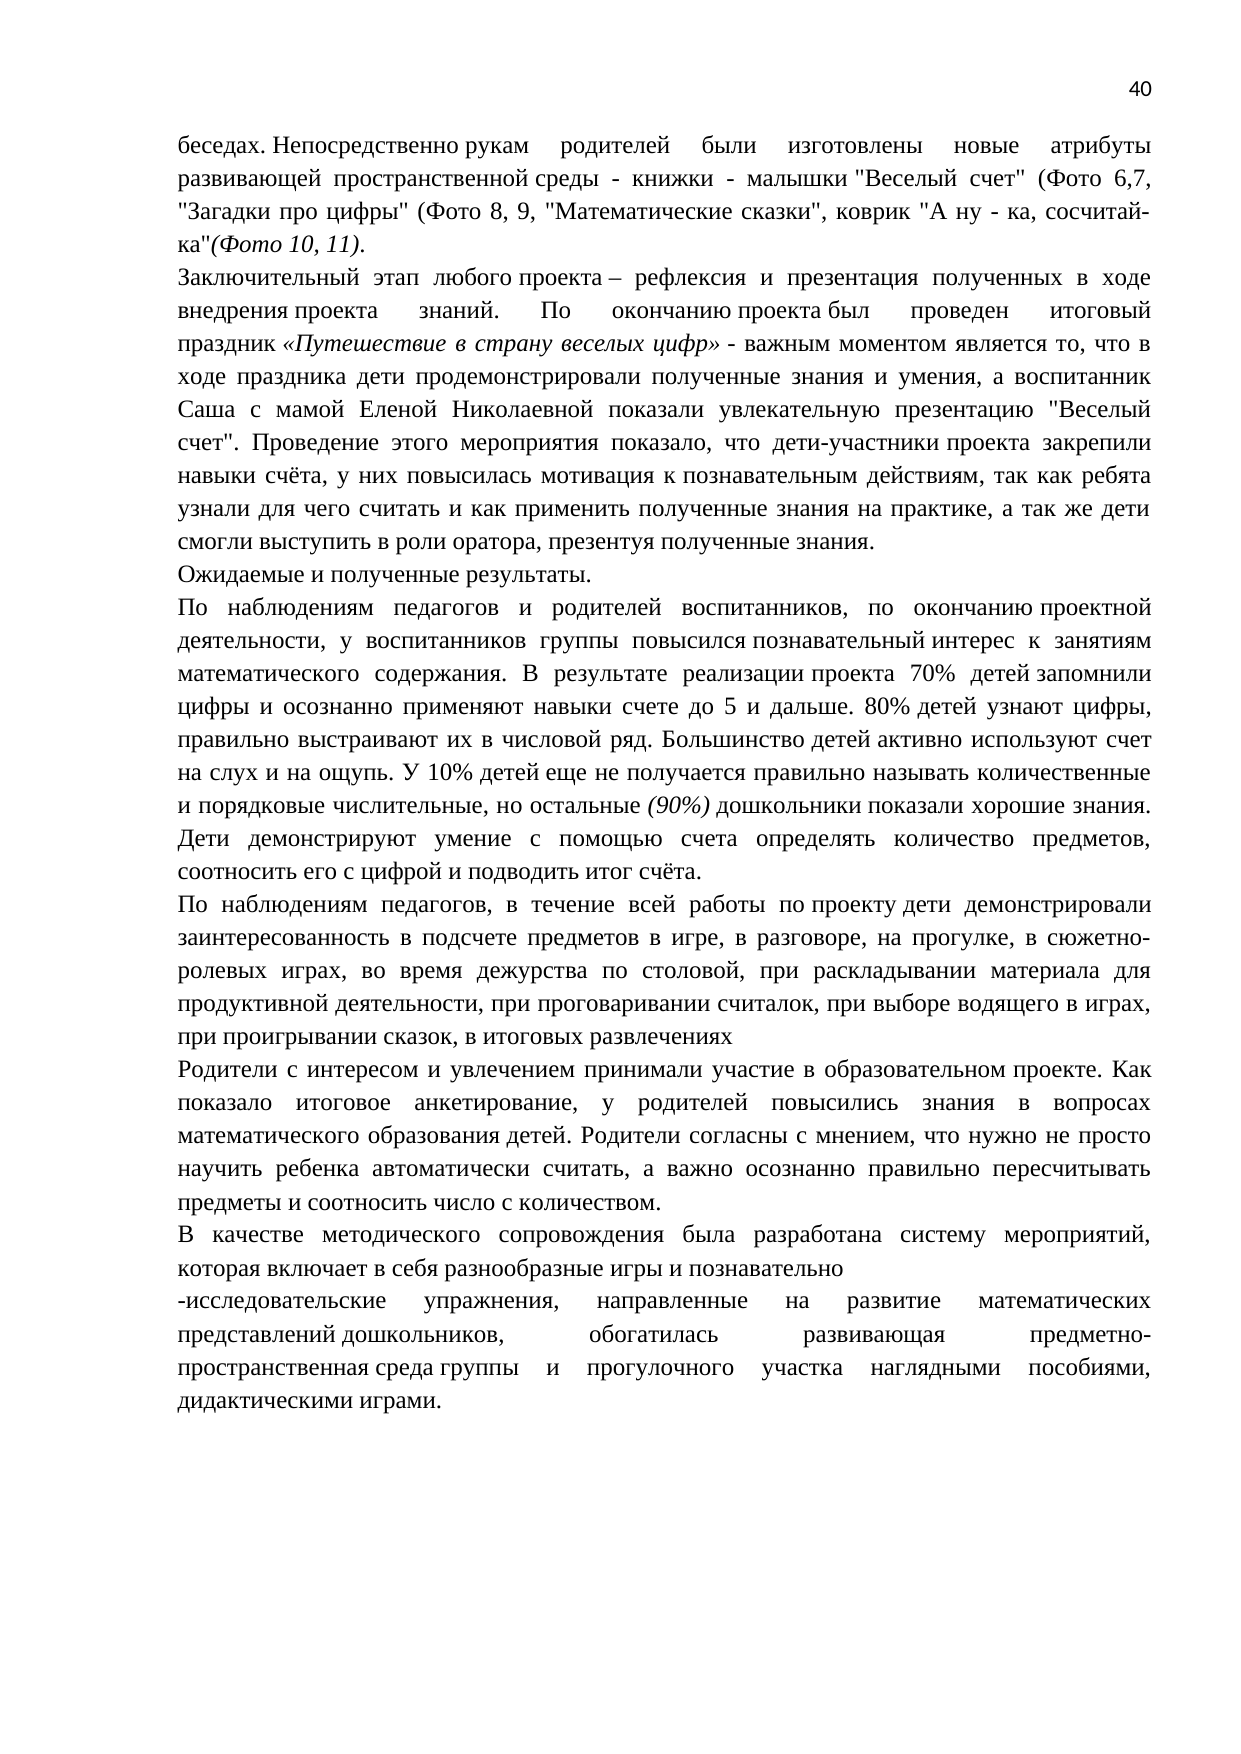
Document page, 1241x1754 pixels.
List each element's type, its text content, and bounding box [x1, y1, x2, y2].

text В качестве методического сопровождения была разработана систему мероприятий, которая включает в себя разнообразные игры и познавательно [177, 1219, 1152, 1281]
text Заключительный этап любого проекта – рефлексия и презентация полученных в ходе внедрения проекта знаний. По окончанию проекта был проведен итоговый праздник «Путешествие в страну веселых цифр» - важным моментом является то, что в ходе праздника дети продемонстрировали полученные знания и умения, а воспитанник Саша с мамой Еленой Николаевной показали увлекательную презентацию "Веселый счет". Проведение этого мероприятия показало, что дети-участники проекта закрепили навыки счёта, у них повысилась мотивация к познавательным действиям, так как ребята узнали для чего считать и как применить полученные знания на практике, а так же дети смогли выступить в роли оратора, презентуя полученные знания. [177, 262, 1152, 555]
text Родители с интересом и увлечением принимали участие в образовательном проекте. Как показало итоговое анкетирование, у родителей повысились знания в вопросах математического образования детей. Родители согласны с мнением, что нужно не просто научить ребенка автоматически считать, а важно осознанно правильно пересчитывать предметы и соотносить число с количеством. [177, 1054, 1152, 1215]
text По наблюдениям педагогов и родителей воспитанников, по окончанию проектной деятельности, у воспитанников группы повысился познавательный интерес к занятиям математического содержания. В результате реализации проекта 70% детей запомнили цифры и осознанно применяют навыки счете до 5 и дальше. 80% детей узнают цифры, правильно выстраивают их в числовой ряд. Большинство детей активно используют счет на слух и на ощупь. У 10% детей еще не получается правильно называть количественные и порядковые числительные, но остальные (90%) дошкольники показали хорошие знания. Дети демонстрируют умение с помощью счета определять количество предметов, соотносить его с цифрой и подводить итог счёта. [177, 592, 1152, 885]
text -исследовательские упражнения, направленные на развитие математических представлений дошкольников, обогатилась развивающая предметно-пространственная среда группы и прогулочного участка наглядными пособиями, дидактическими играми. [177, 1286, 1152, 1413]
text Ожидаемые и полученные результаты. [177, 559, 1152, 588]
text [177, 130, 1152, 258]
text По наблюдениям педагогов, в течение всей работы по проекту дети демонстрировали заинтересованность в подсчете предметов в игре, в разговоре, на прогулке, в сюжетно-ролевых играх, во время дежурства по столовой, при раскладывании материала для продуктивной деятельности, при проговаривании считалок, при выборе водящего в играх, при проигрывании сказок, в итоговых развлечениях [177, 889, 1152, 1050]
